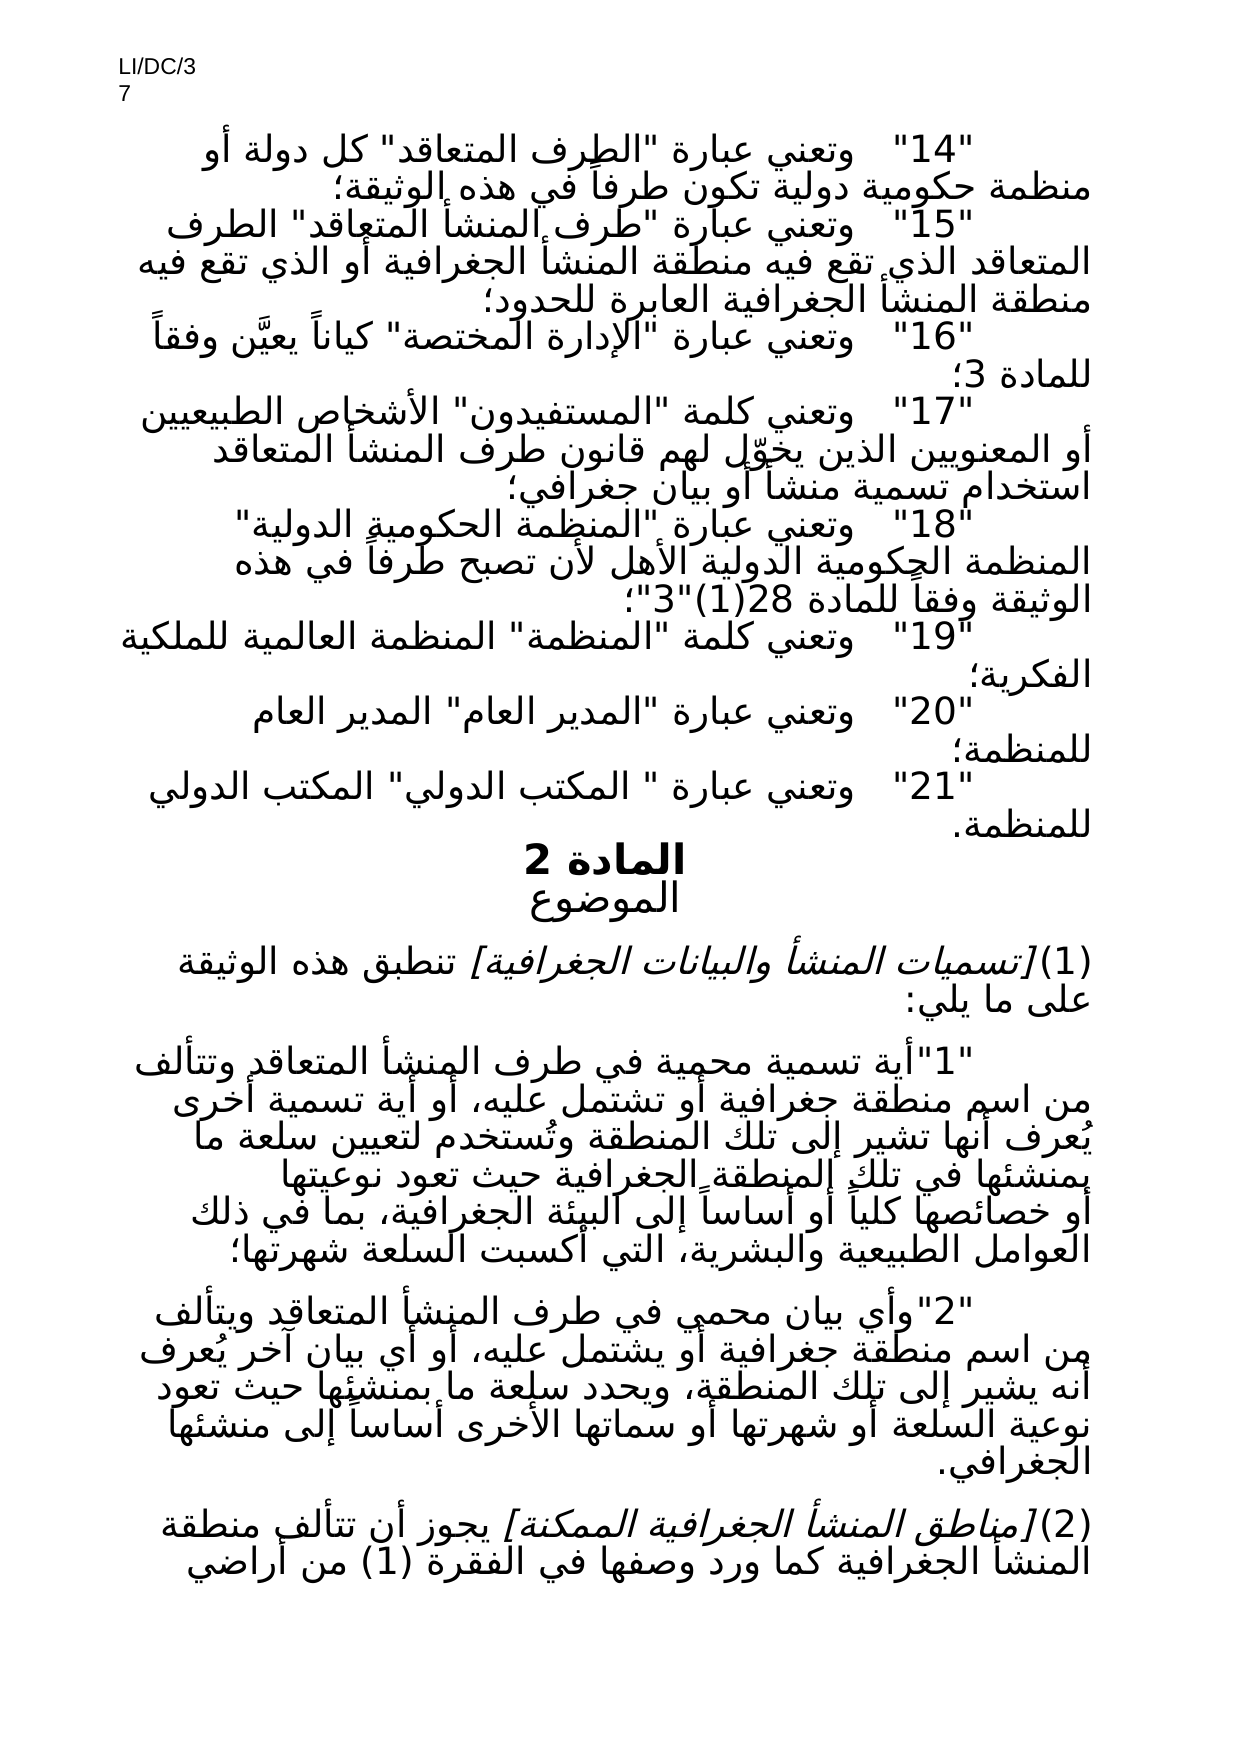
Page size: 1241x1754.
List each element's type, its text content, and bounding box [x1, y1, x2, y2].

text "19" وتعني كلمة "المنظمة" المنظمة العالمية للملكية الفكرية؛ [118, 620, 1092, 695]
text "14" وتعني عبارة "الطرف المتعاقد" كل دولة أو منظمة حكومية دولية تكون طرفاً في هذه الوثيقة؛ [118, 132, 1092, 207]
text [118, 1507, 1092, 1582]
text "15" وتعني عبارة "طرف المنشأ المتعاقد" الطرف المتعاقد الذي تقع فيه منطقة المنشأ الجغرافية أو الذي تقع فيه منطقة المنشأ الجغرافية العابرة للحدود؛ [118, 207, 1092, 320]
text الموضوع [118, 882, 1092, 920]
text "16" وتعني عبارة "الإدارة المختصة" كياناً يعيَّن وفقاً للمادة 3؛ [118, 320, 1092, 395]
text "2" وأي بيان محمي في طرف المنشأ المتعاقد ويتألف من اسم منطقة جغرافية أو يشتمل عليه، أو أي بيان آخر يُعرف أنه يشير إلى تلك المنطقة، ويحدد سلعة ما بمنشئها حيث تعود نوعية السلعة أو شهرتها أو سماتها الأخرى أساساً إلى منشئها الجغرافي. [118, 1295, 1092, 1482]
text "21" وتعني عبارة " المكتب الدولي" المكتب الدولي للمنظمة. [118, 770, 1092, 845]
text "17" وتعني كلمة "المستفيدون" الأشخاص الطبيعيين أو المعنويين الذين يخوّل لهم قانون طرف المنشأ المتعاقد استخدام تسمية منشأ أو بيان جغرافي؛ [118, 395, 1092, 507]
text المادة 2 [118, 845, 1092, 882]
text "18" وتعني عبارة "المنظمة الحكومية الدولية" المنظمة الحكومية الدولية الأهل لأن تصبح طرفاً في هذه الوثيقة وفقاً للمادة 28(1)"3"؛ [118, 507, 1092, 620]
text "1" أية تسمية محمية في طرف المنشأ المتعاقد وتتألف من اسم منطقة جغرافية أو تشتمل عليه، أو أية تسمية أخرى يُعرف أنها تشير إلى تلك المنطقة وتُستخدم لتعيين سلعة ما بمنشئها في تلك المنطقة الجغرافية حيث تعود نوعيتها أو خصائصها كلياً أو أساساً إلى البيئة الجغرافية، بما في ذلك العوامل الطبيعية والبشرية، التي أكسبت السلعة شهرتها؛ [118, 1045, 1092, 1270]
text (1) [تسميات المنشأ والبيانات الجغرافية] تنطبق هذه الوثيقة على ما يلي: [118, 945, 1092, 1020]
text "20" وتعني عبارة "المدير العام" المدير العام للمنظمة؛ [118, 695, 1092, 770]
